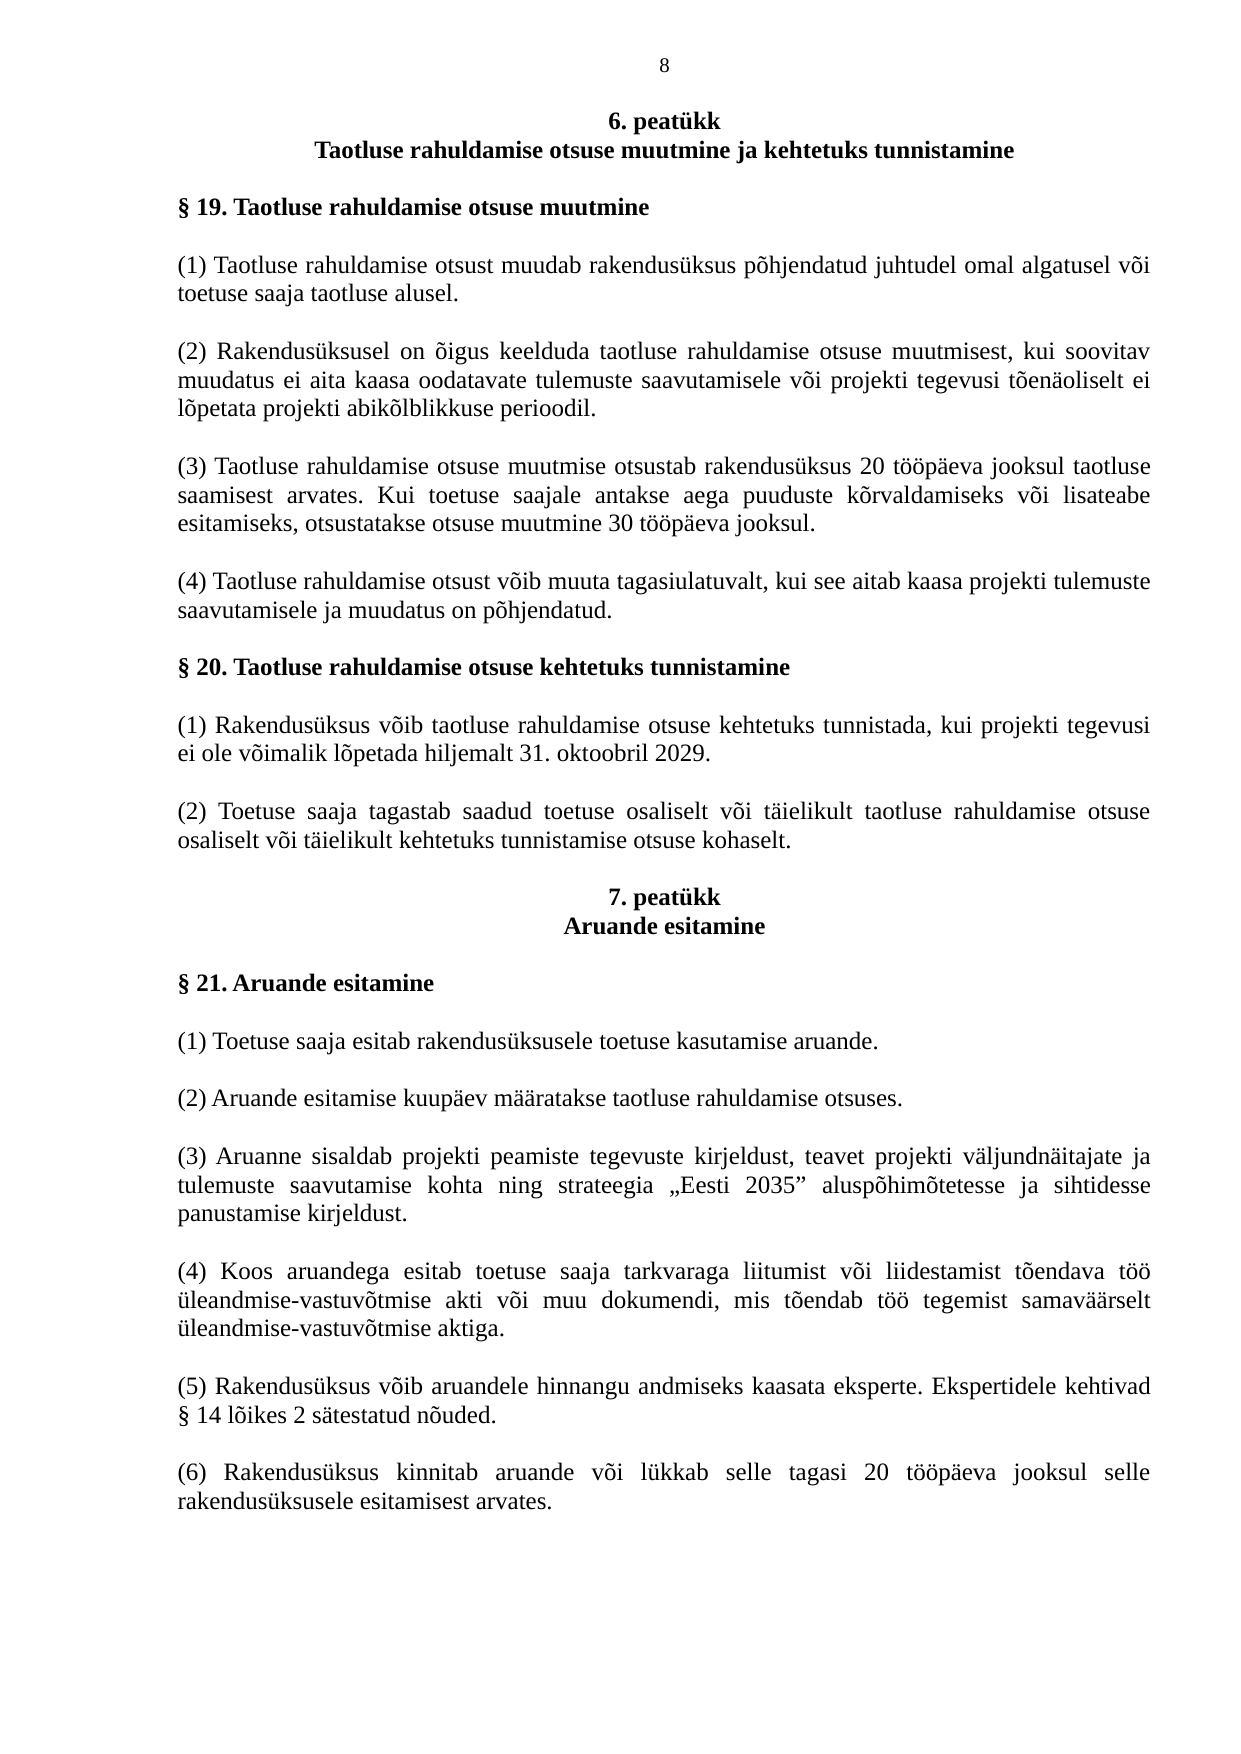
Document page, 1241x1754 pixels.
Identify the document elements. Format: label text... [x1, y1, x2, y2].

text (1) Toetuse saaja esitab rakendusüksusele toetuse kasutamise aruande. [177, 1026, 1152, 1055]
text (4) Koos aruandega esitab toetuse saaja tarkvaraga liitumist või liidestamist tõendava töö üleandmise-vastuvõtmise akti või muu dokumendi, mis tõendab töö tegemist samaväärselt üleandmise-vastuvõtmise aktiga. [177, 1256, 1152, 1342]
text (2) Toetuse saaja tagastab saadud toetuse osaliselt või täielikult taotluse rahuldamise otsuse osaliselt või täielikult kehtetuks tunnistamise otsuse kohaselt. [177, 796, 1152, 853]
text (6) Rakendusüksus kinnitab aruande või lükkab selle tagasi 20 tööpäeva jooksul selle rakendusüksusele esitamisest arvates. [177, 1457, 1152, 1515]
text (2) Aruande esitamise kuupäev määratakse taotluse rahuldamise otsuses. [177, 1083, 1152, 1112]
text (3) Taotluse rahuldamise otsuse muutmise otsustab rakendusüksus 20 tööpäeva jooksul taotluse saamisest arvates. Kui toetuse saajale antakse aega puuduste kõrvaldamiseks või lisateabe esitamiseks, otsustatakse otsuse muutmine 30 tööpäeva jooksul. [177, 451, 1152, 537]
text (5) Rakendusüksus võib aruandele hinnangu andmiseks kaasata eksperte. Ekspertidele kehtivad § 14 lõikes 2 sätestatud nõuded. [177, 1371, 1152, 1428]
text 6. peatükk Taotluse rahuldamise otsuse muutmine ja kehtetuks tunnistamine [177, 106, 1152, 163]
text 7. peatükk [177, 882, 1152, 911]
text § 19. Taotluse rahuldamise otsuse muutmine [177, 192, 1152, 221]
text (2) Rakendusüksusel on õigus keelduda taotluse rahuldamise otsuse muutmisest, kui soovitav muudatus ei aita kaasa oodatavate tulemuste saavutamisele või projekti tegevusi tõenäoliselt ei lõpetata projekti abikõlblikkuse perioodil. [177, 336, 1152, 422]
text Aruande esitamine [177, 911, 1152, 940]
text § 20. Taotluse rahuldamise otsuse kehtetuks tunnistamine [177, 652, 1152, 681]
text § 21. Aruande esitamine [177, 968, 1152, 997]
text (1) Taotluse rahuldamise otsust muudab rakendusüksus põhjendatud juhtudel omal algatusel või toetuse saaja taotluse alusel. [177, 250, 1152, 307]
text (1) Rakendusüksus võib taotluse rahuldamise otsuse kehtetuks tunnistada, kui projekti tegevusi ei ole võimalik lõpetada hiljemalt 31. oktoobril 2029. [177, 710, 1152, 767]
text (4) Taotluse rahuldamise otsust võib muuta tagasiulatuvalt, kui see aitab kaasa projekti tulemuste saavutamisele ja muudatus on põhjendatud. [177, 566, 1152, 623]
text (3) Aruanne sisaldab projekti peamiste tegevuste kirjeldust, teavet projekti väljundnäitajate ja tulemuste saavutamise kohta ning strateegia „Eesti 2035” aluspõhimõtetesse ja sihtidesse panustamise kirjeldust. [177, 1141, 1152, 1227]
